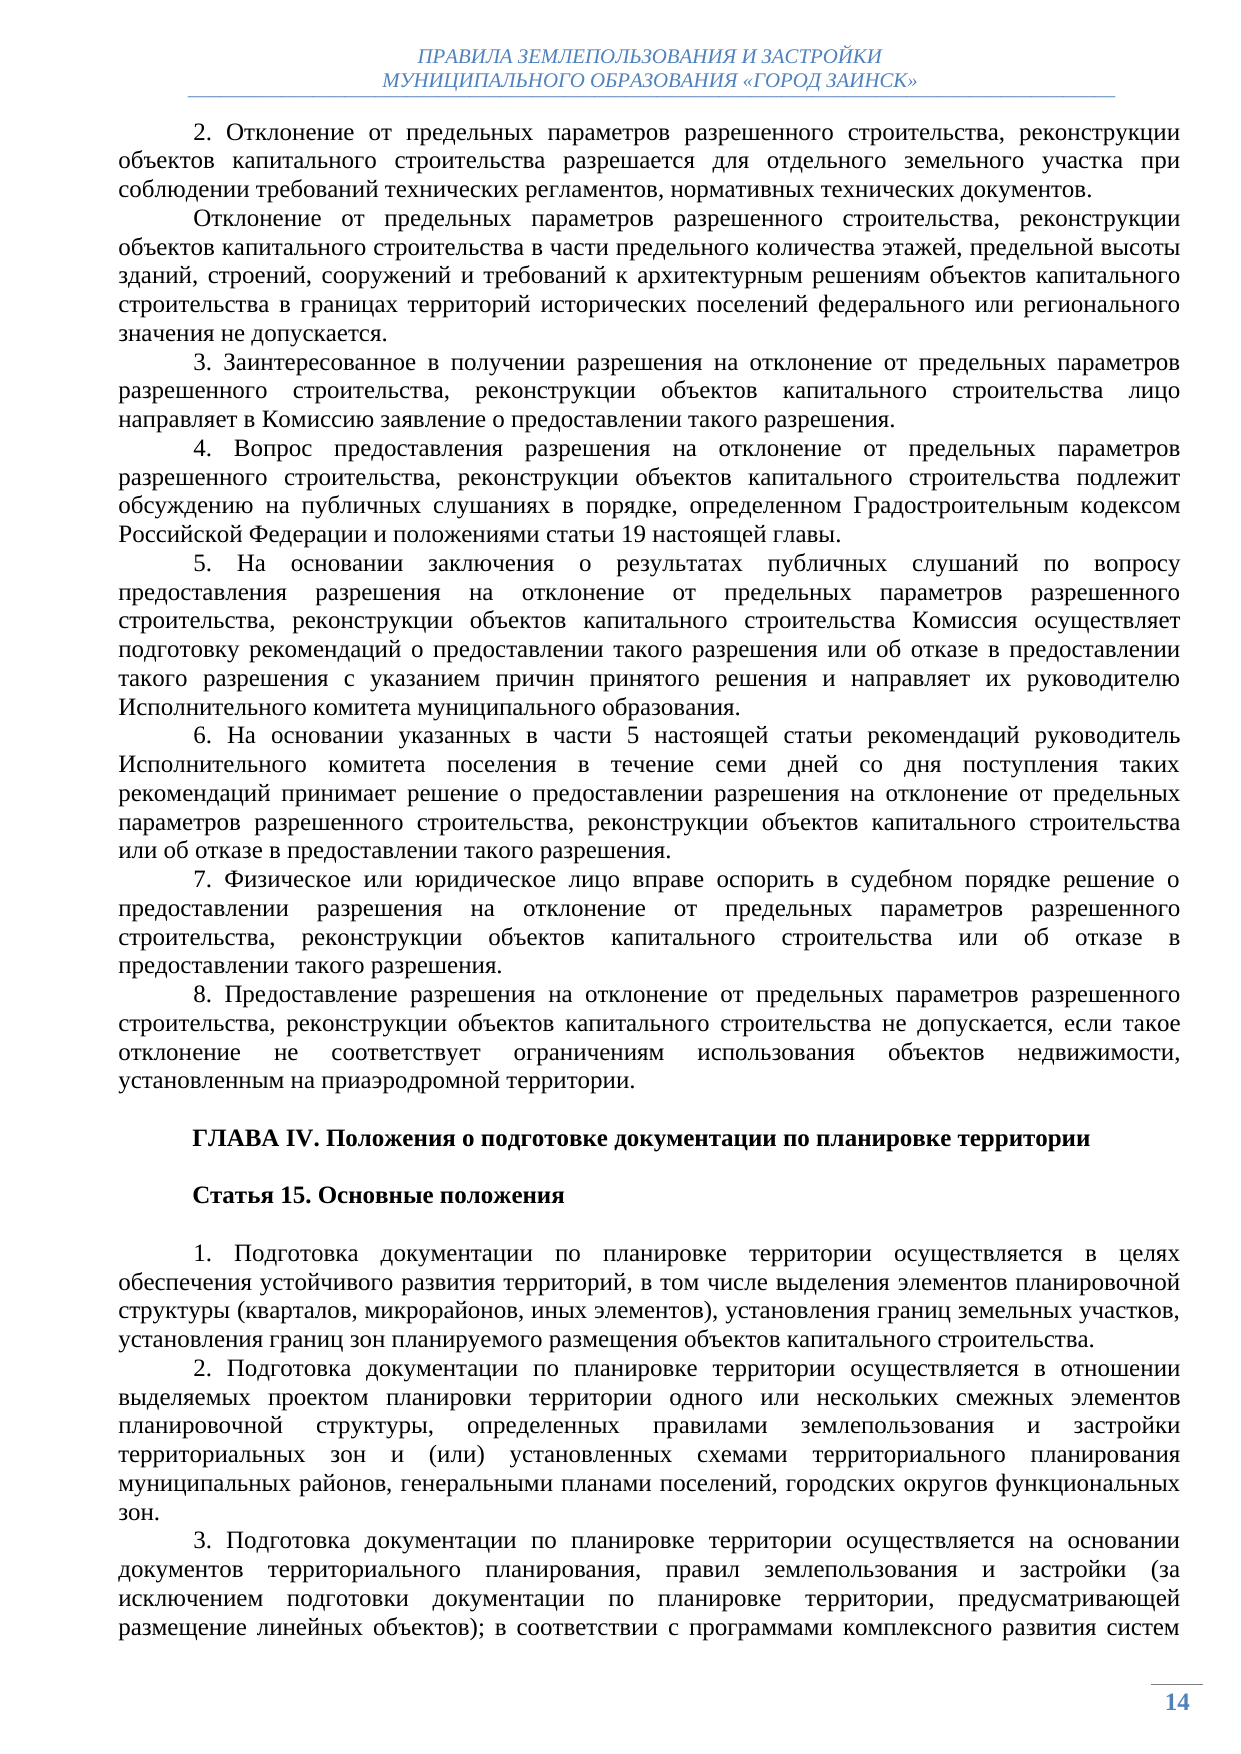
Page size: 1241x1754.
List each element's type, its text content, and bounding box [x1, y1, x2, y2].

text 4. Вопрос предоставления разрешения на отклонение от предельных параметров разрешенного строительства, реконструкции объектов капитального строительства подлежит обсуждению на публичных слушаниях в порядке, определенном Градостроительным кодексом Российской Федерации и положениями статьи 19 настоящей главы. [118, 433, 1181, 548]
subtitle ГЛАВА IV. Положения о подготовке документации по планировке территории [118, 1123, 1181, 1152]
text 3. Заинтересованное в получении разрешения на отклонение от предельных параметров разрешенного строительства, реконструкции объектов капитального строительства лицо направляет в Комиссию заявление о предоставлении такого разрешения. [118, 347, 1181, 433]
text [118, 1525, 1181, 1640]
text 1. Подготовка документации по планировке территории осуществляется в целях обеспечения устойчивого развития территорий, в том числе выделения элементов планировочной структуры (кварталов, микрорайонов, иных элементов), установления границ земельных участков, установления границ зон планируемого размещения объектов капитального строительства. [118, 1238, 1181, 1353]
text 2. Подготовка документации по планировке территории осуществляется в отношении выделяемых проектом планировки территории одного или нескольких смежных элементов планировочной структуры, определенных правилами землепользования и застройки территориальных зон и (или) установленных схемами территориального планирования муниципальных районов, генеральными планами поселений, городских округов функциональных зон. [118, 1353, 1181, 1525]
text 5. На основании заключения о результатах публичных слушаний по вопросу предоставления разрешения на отклонение от предельных параметров разрешенного строительства, реконструкции объектов капитального строительства Комиссия осуществляет подготовку рекомендаций о предоставлении такого разрешения или об отказе в предоставлении такого разрешения с указанием причин принятого решения и направляет их руководителю Исполнительного комитета муниципального образования. [118, 548, 1181, 720]
text 7. Физическое или юридическое лицо вправе оспорить в судебном порядке решение о предоставлении разрешения на отклонение от предельных параметров разрешенного строительства, реконструкции объектов капитального строительства или об отказе в предоставлении такого разрешения. [118, 864, 1181, 979]
text 2. Отклонение от предельных параметров разрешенного строительства, реконструкции объектов капитального строительства разрешается для отдельного земельного участка при соблюдении требований технических регламентов, нормативных технических документов. [118, 117, 1181, 203]
text Статья 15. Основные положения [118, 1180, 1181, 1209]
text 6. На основании указанных в части 5 настоящей статьи рекомендаций руководитель Исполнительного комитета поселения в течение семи дней со дня поступления таких рекомендаций принимает решение о предоставлении разрешения на отклонение от предельных параметров разрешенного строительства, реконструкции объектов капитального строительства или об отказе в предоставлении такого разрешения. [118, 720, 1181, 864]
text Отклонение от предельных параметров разрешенного строительства, реконструкции объектов капитального строительства в части предельного количества этажей, предельной высоты зданий, строений, сооружений и требований к архитектурным решениям объектов капитального строительства в границах территорий исторических поселений федерального или регионального значения не допускается. [118, 203, 1181, 347]
text 8. Предоставление разрешения на отклонение от предельных параметров разрешенного строительства, реконструкции объектов капитального строительства не допускается, если такое отклонение не соответствует ограничениям использования объектов недвижимости, установленным на приаэродромной территории. [118, 979, 1181, 1094]
